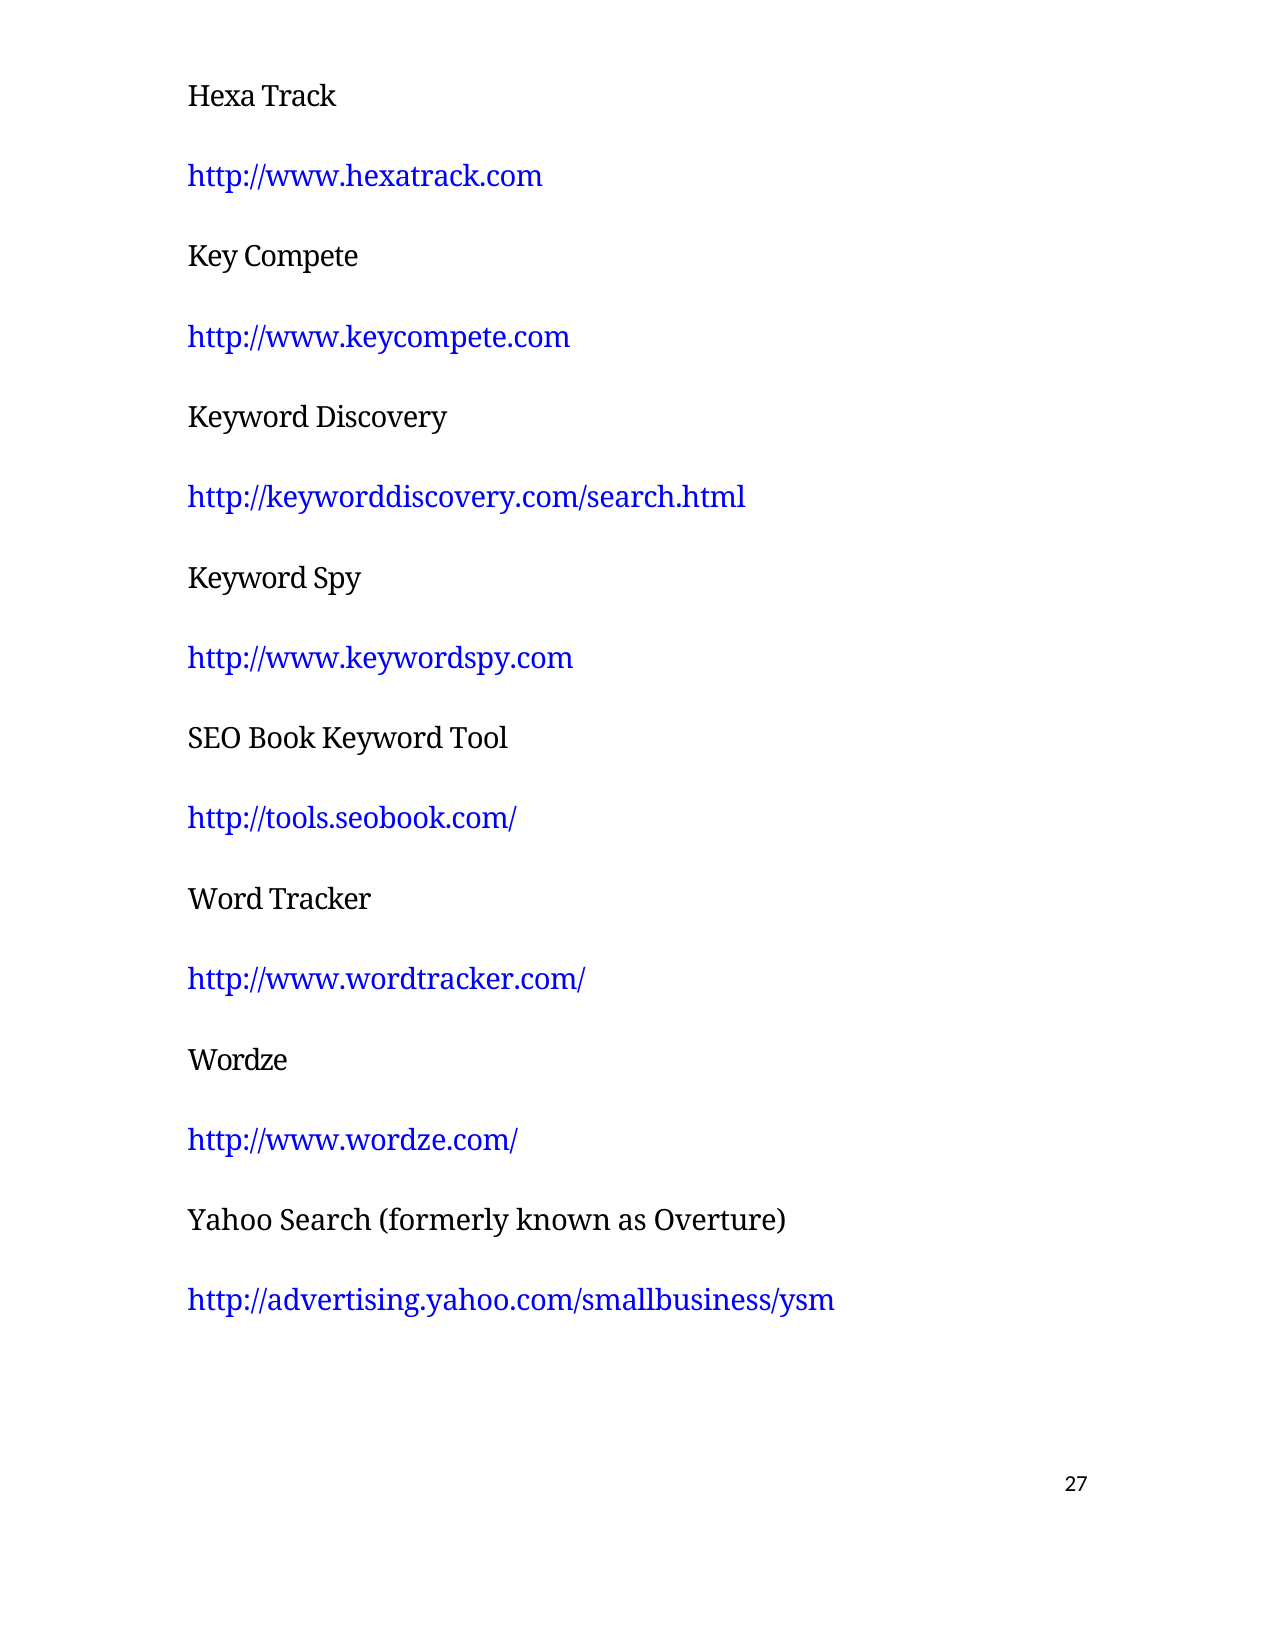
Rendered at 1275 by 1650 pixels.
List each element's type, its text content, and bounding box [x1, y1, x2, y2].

text Keyword Spy [187, 557, 1087, 597]
text http://www.keycompete.com [187, 316, 1087, 356]
text Wordze [187, 1039, 1087, 1078]
text http://www.keywordspy.com [187, 637, 1087, 677]
text Key Compete [187, 236, 1087, 275]
text Keyword Discovery [187, 396, 1087, 436]
text http://www.hexatrack.com [187, 155, 1087, 195]
text http://tools.seobook.com/ [187, 798, 1087, 837]
text http://www.wordtracker.com/ [187, 958, 1087, 998]
text Yahoo Search (formerly known as Overture) [187, 1199, 1087, 1239]
text http://www.wordze.com/ [187, 1119, 1087, 1159]
text Hexa Track [187, 75, 1087, 115]
text http://advertising.yahoo.com/smallbusiness/ysm [187, 1280, 1087, 1319]
text Word Tracker [187, 878, 1087, 918]
text http://keyworddiscovery.com/search.html [187, 477, 1087, 516]
text SEO Book Keyword Tool [187, 717, 1087, 757]
